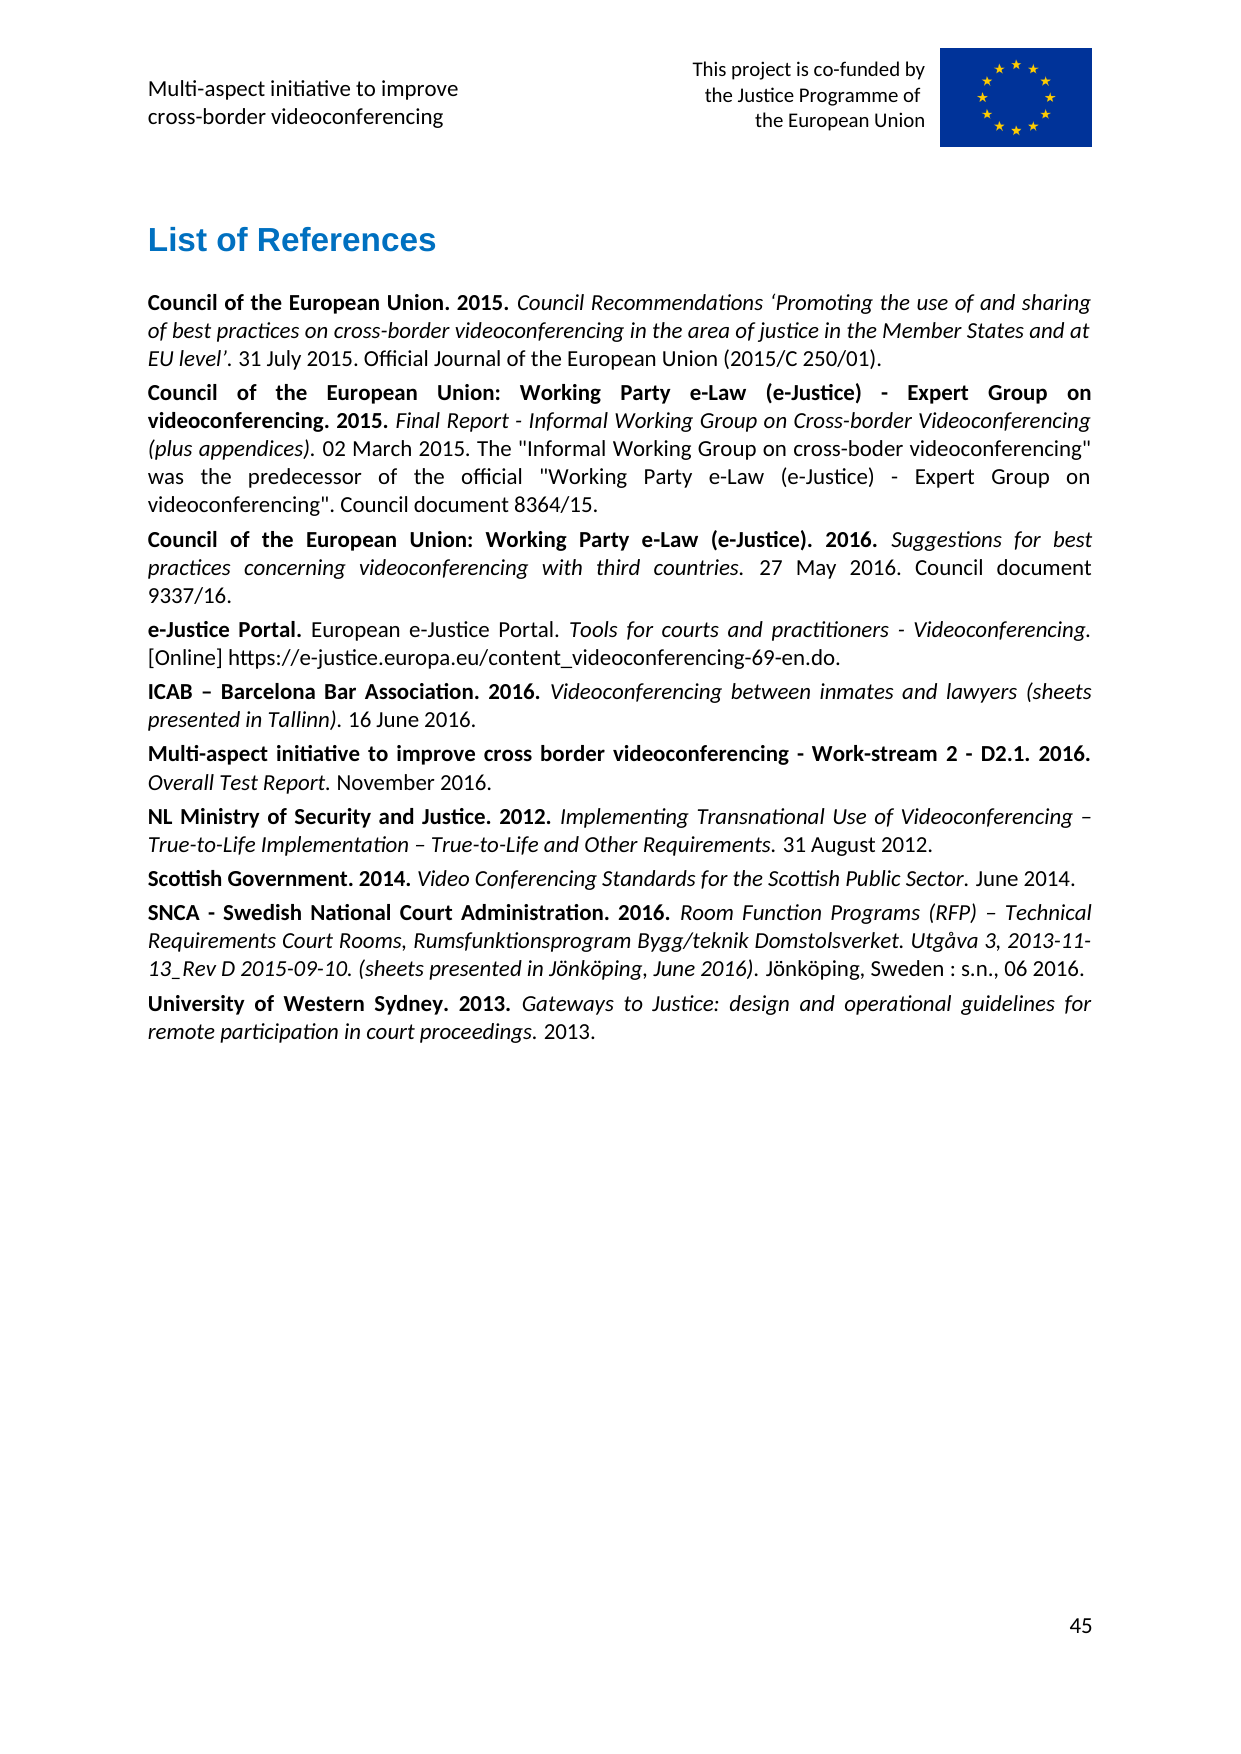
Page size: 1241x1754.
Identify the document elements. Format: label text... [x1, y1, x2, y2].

text Scottish Government. 2014. Video Conferencing Standards for the Scottish Public Sector. June 2014. [148, 864, 1092, 892]
text Council of the European Union. 2015. Council Recommendations ‘Promoting the use of and sharing of best practices on cross-border videoconferencing in the area of justice in the Member States and at EU level’. 31 July 2015. Official Journal of the European Union (2015/C 250/01). [148, 288, 1092, 372]
text ICAB – Barcelona Bar Association. 2016. Videoconferencing between inmates and lawyers (sheets presented in Tallinn). 16 June 2016. [148, 677, 1092, 733]
text NL Ministry of Security and Justice. 2012. Implementing Transnational Use of Videoconferencing – True-to-Life Implementation – True-to-Life and Other Requirements. 31 August 2012. [148, 802, 1092, 858]
text Multi-aspect initiative to improve cross border videoconferencing - Work-stream 2 - D2.1. 2016. Overall Test Report. November 2016. [148, 739, 1092, 796]
subtitle List of References [148, 220, 1092, 259]
text SNCA - Swedish National Court Administration. 2016. Room Function Programs (RFP) – Technical Requirements Court Rooms, Rumsfunktionsprogram Bygg/teknik Domstolsverket. Utgåva 3, 2013-11-13_Rev D 2015-09-10. (sheets presented in Jönköping, June 2016). Jönköping, Sweden : s.n., 06 2016. [148, 898, 1092, 982]
text Council of the European Union: Working Party e-Law (e-Justice). 2016. Suggestions for best practices concerning videoconferencing with third countries. 27 May 2016. Council document 9337/16. [148, 525, 1092, 609]
picture [940, 48, 1092, 147]
text e-Justice Portal. European e-Justice Portal. Tools for courts and practitioners - Videoconferencing. [Online] https://e-justice.europa.eu/content_videoconferencing-69-en.do. [148, 615, 1092, 671]
text University of Western Sydney. 2013. Gateways to Justice: design and operational guidelines for remote participation in court proceedings. 2013. [148, 989, 1092, 1045]
text Council of the European Union: Working Party e-Law (e-Justice) - Expert Group on videoconferencing. 2015. Final Report - Informal Working Group on Cross-border Videoconferencing (plus appendices). 02 March 2015. The "Informal Working Group on cross-boder videoconferencing" was the predecessor of the official "Working Party e-Law (e-Justice) - Expert Group on videoconferencing". Council document 8364/15. [148, 378, 1092, 518]
